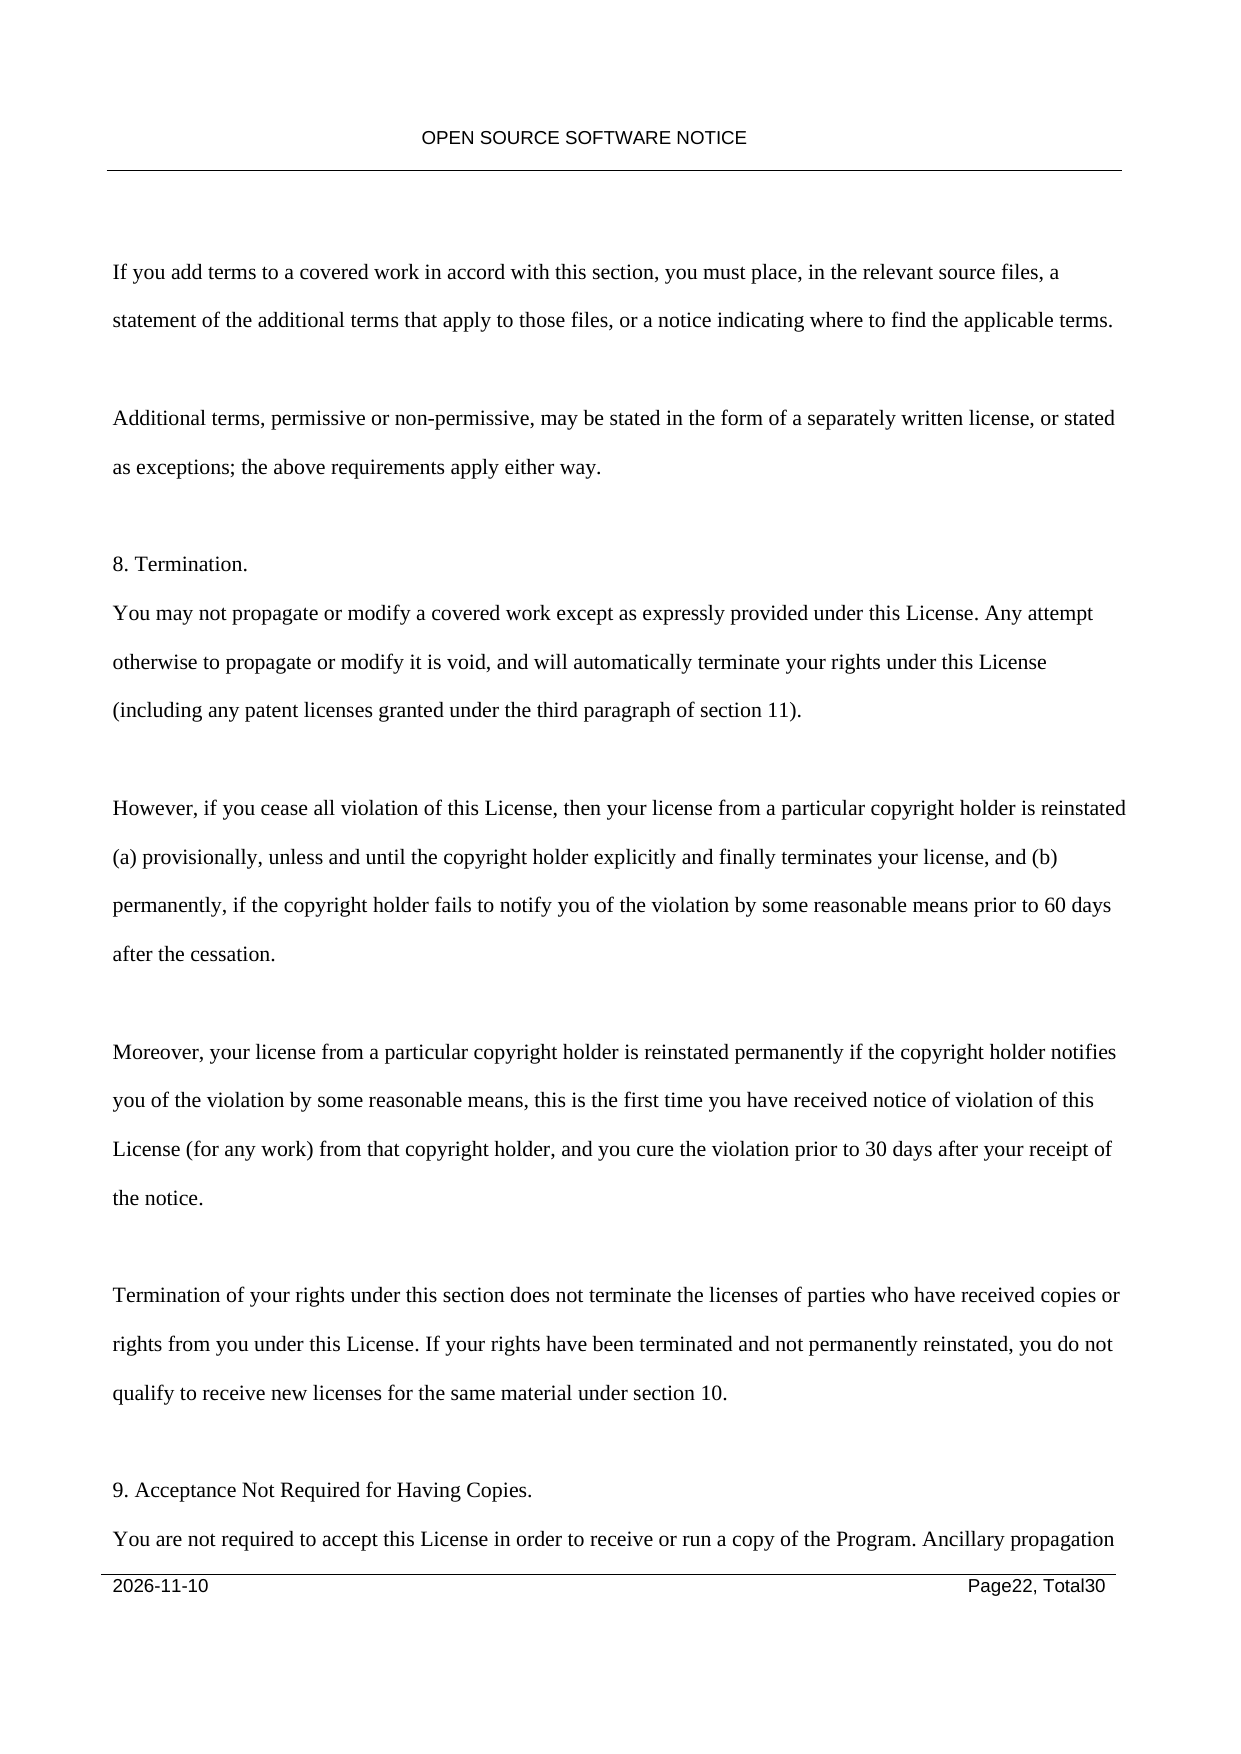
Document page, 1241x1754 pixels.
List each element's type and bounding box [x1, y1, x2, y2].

text [112, 206, 1128, 1555]
